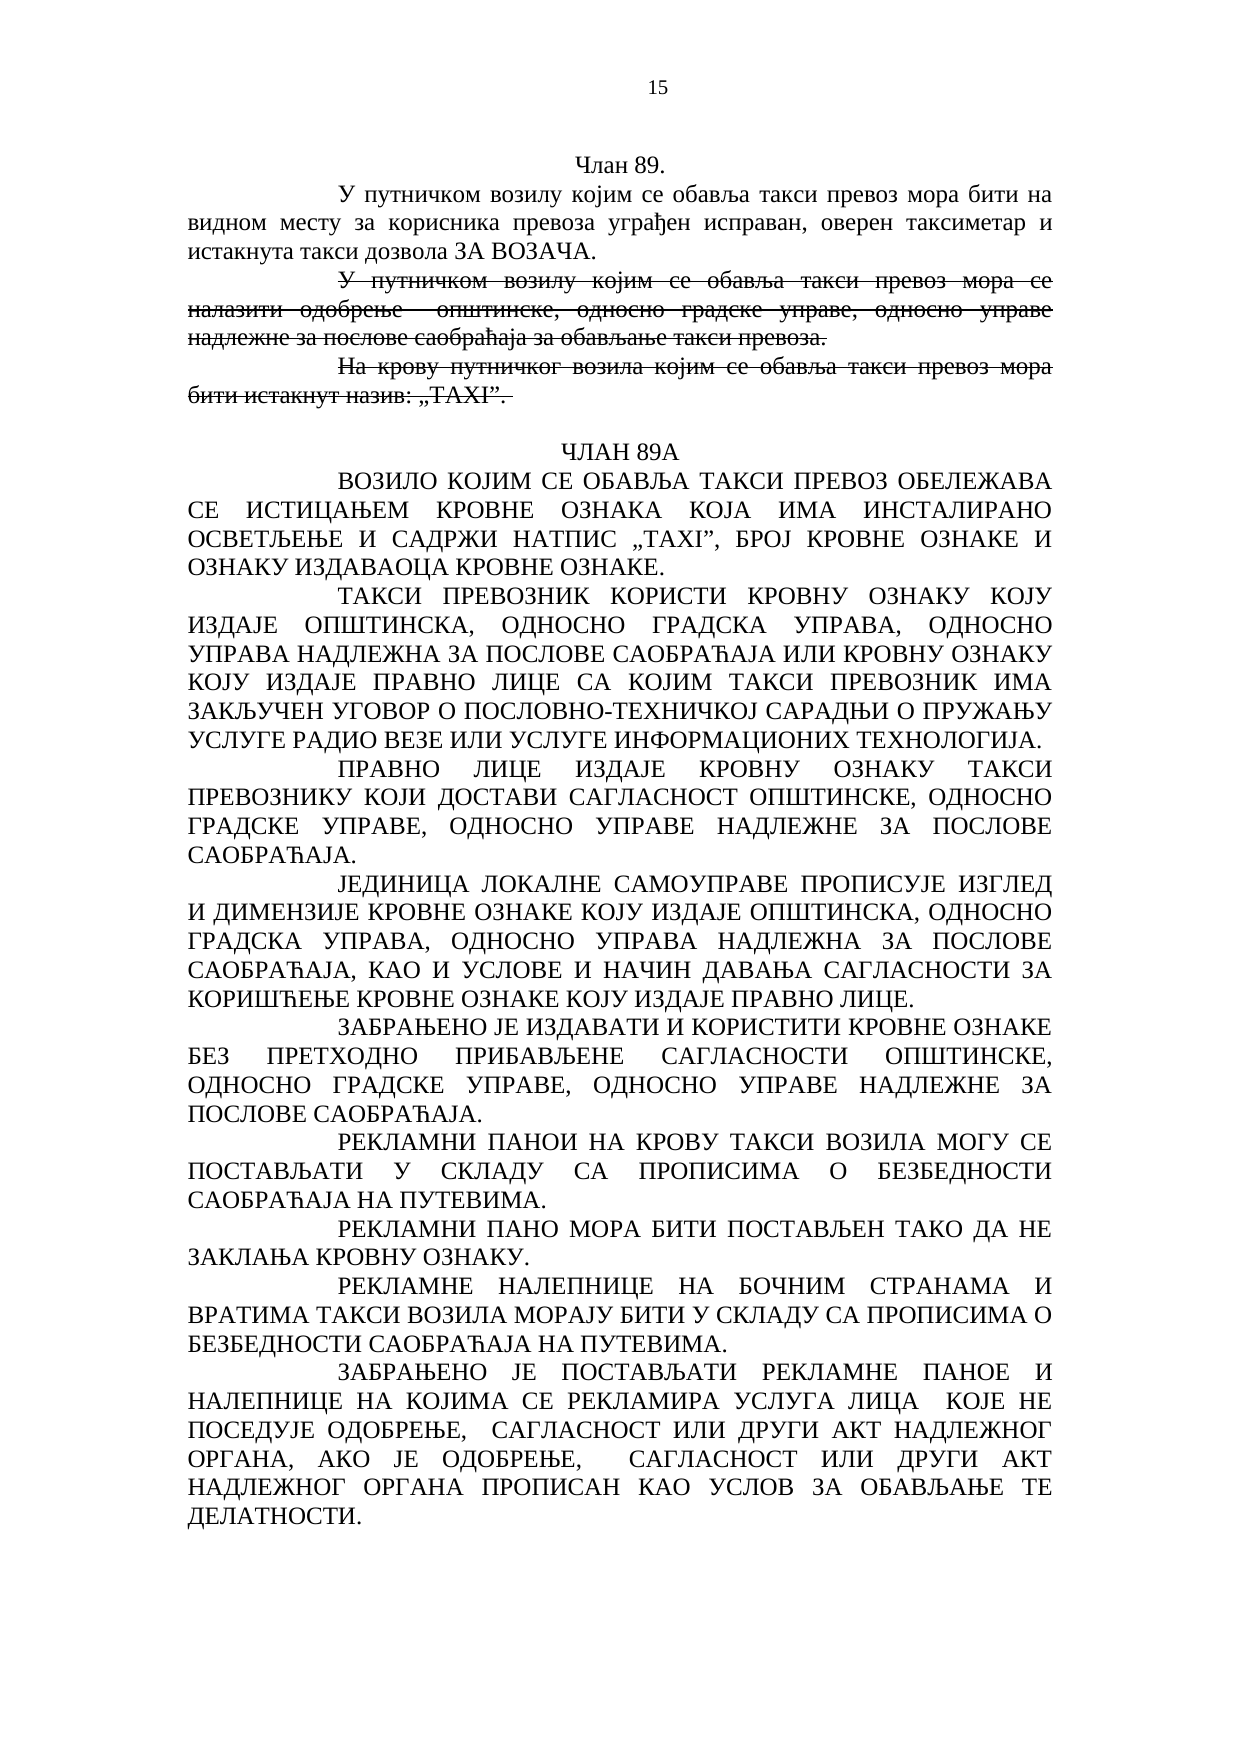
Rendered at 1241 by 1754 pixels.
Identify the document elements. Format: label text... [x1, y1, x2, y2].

text ЗАБРАЊЕНО ЈЕ ИЗДАВАТИ И КОРИСТИТИ КРОВНЕ ОЗНАКЕ БЕЗ ПРЕТХОДНО ПРИБАВЉЕНЕ САГЛАСНОСТИ ОПШТИНСКЕ, ОДНОСНО ГРАДСКЕ УПРАВЕ, ОДНОСНО УПРАВЕ НАДЛЕЖНЕ ЗА ПОСЛОВЕ САОБРАЋАЈА. [187, 1012, 1053, 1127]
text ПРАВНО ЛИЦЕ ИЗДАЈЕ КРОВНУ ОЗНАКУ ТАКСИ ПРЕВОЗНИКУ КОЈИ ДОСТАВИ САГЛАСНОСТ ОПШТИНСКЕ, ОДНОСНО ГРАДСКЕ УПРАВЕ, ОДНОСНО УПРАВЕ НАДЛЕЖНЕ ЗА ПОСЛОВЕ САОБРАЋАЈА. [187, 754, 1053, 869]
text У путничком возилу којим се обавља такси превоз мора се налазити одобрење општинске, односно градске управе, односно управе надлежне за послове саобраћаја за обављање такси превоза. [187, 311, 1053, 351]
text У путничком возилу којим се обавља такси превоз мора бити на видном месту за корисника превоза уграђен исправан, оверен таксиметар и истакнута такси дозвола ЗА ВОЗАЧА. [187, 179, 1053, 265]
text ЧЛАН 89А [187, 437, 1053, 466]
text РЕКЛАМНИ ПАНОИ НА КРОВУ ТАКСИ ВОЗИЛА МОГУ СЕ ПОСТАВЉАТИ У СКЛАДУ СА ПРОПИСИМА О БЕЗБЕДНОСТИ САОБРАЋАЈА НА ПУТЕВИМА. [187, 1127, 1053, 1214]
text Члан 89. [187, 150, 1053, 179]
text РЕКЛАМНИ ПАНО МОРА БИТИ ПОСТАВЉЕН ТАКО ДА НЕ ЗАКЛАЊА КРОВНУ ОЗНАКУ. [187, 1214, 1053, 1271]
text На крову путничког возила којим се обавља такси превоз мора бити истакнут назив: „ТАXIˮ. [187, 351, 1053, 409]
text ЈЕДИНИЦА ЛОКАЛНЕ САМОУПРАВЕ ПРОПИСУЈЕ ИЗГЛЕД И ДИМЕНЗИЈЕ КРОВНЕ ОЗНАКЕ КОЈУ ИЗДАЈЕ ОПШТИНСКА, ОДНОСНО ГРАДСКА УПРАВА, ОДНОСНО УПРАВА НАДЛЕЖНА ЗА ПОСЛОВЕ САОБРАЋАЈА, КАО И УСЛОВЕ И НАЧИН ДАВАЊА САГЛАСНОСТИ ЗА КОРИШЋЕЊЕ КРОВНЕ ОЗНАКЕ КОЈУ ИЗДАЈЕ ПРАВНО ЛИЦЕ. [187, 869, 1053, 1012]
text ЗАБРАЊЕНО ЈЕ ПОСТАВЉАТИ РЕКЛАМНЕ ПАНОЕ И НАЛЕПНИЦЕ НА КОЈИМА СЕ РЕКЛАМИРА УСЛУГА ЛИЦА КОЈЕ НЕ ПОСЕДУЈЕ ОДОБРЕЊЕ, САГЛАСНОСТ ИЛИ ДРУГИ АКТ НАДЛЕЖНОГ ОРГАНА, АКО ЈЕ ОДОБРЕЊЕ, САГЛАСНОСТ ИЛИ ДРУГИ АКТ НАДЛЕЖНОГ ОРГАНА ПРОПИСАН КАО УСЛОВ ЗА ОБАВЉАЊЕ ТЕ ДЕЛАТНОСТИ. [187, 1357, 1053, 1530]
text ВОЗИЛО КОЈИМ СЕ ОБАВЉА ТАКСИ ПРЕВОЗ ОБЕЛЕЖАВА СЕ ИСТИЦАЊЕМ КРОВНЕ ОЗНАКА КОЈА ИМА ИНСТАЛИРАНО ОСВЕТЉЕЊE И САДРЖИ НАТПИС „ТАXIˮ, БРОЈ КРОВНЕ ОЗНАКЕ И ОЗНАКУ ИЗДАВАОЦА КРОВНЕ ОЗНАКЕ. [187, 466, 1053, 581]
text ТАКСИ ПРЕВОЗНИК КОРИСТИ КРОВНУ ОЗНАКУ КОЈУ ИЗДАЈЕ ОПШТИНСКА, ОДНОСНО ГРАДСКА УПРАВА, ОДНОСНО УПРАВА НАДЛЕЖНА ЗА ПОСЛОВЕ САОБРАЋАЈА ИЛИ КРОВНУ ОЗНАКУ КОЈУ ИЗДАЈЕ ПРАВНО ЛИЦЕ СА КОЈИМ ТАКСИ ПРЕВОЗНИК ИМА ЗАКЉУЧЕН УГОВОР О ПОСЛОВНО-ТЕХНИЧКОЈ САРАДЊИ О ПРУЖАЊУ УСЛУГЕ РАДИО ВЕЗЕ ИЛИ УСЛУГЕ ИНФОРМАЦИОНИХ ТЕХНОЛОГИЈА. [187, 581, 1053, 754]
text РЕКЛАМНЕ НАЛЕПНИЦЕ НА БОЧНИМ СТРАНАМА И ВРАТИМА ТАКСИ ВОЗИЛА МОРАЈУ БИТИ У СКЛАДУ СА ПРОПИСИМА О БЕЗБЕДНОСТИ САОБРАЋАЈА НА ПУТЕВИМА. [187, 1271, 1053, 1357]
text У путничком возилу којим се обавља такси превоз мора се налазити одобрење општинске, односно градске управе, односно управе надлежне за послове саобраћаја за обављање такси превоза. [187, 265, 1053, 309]
